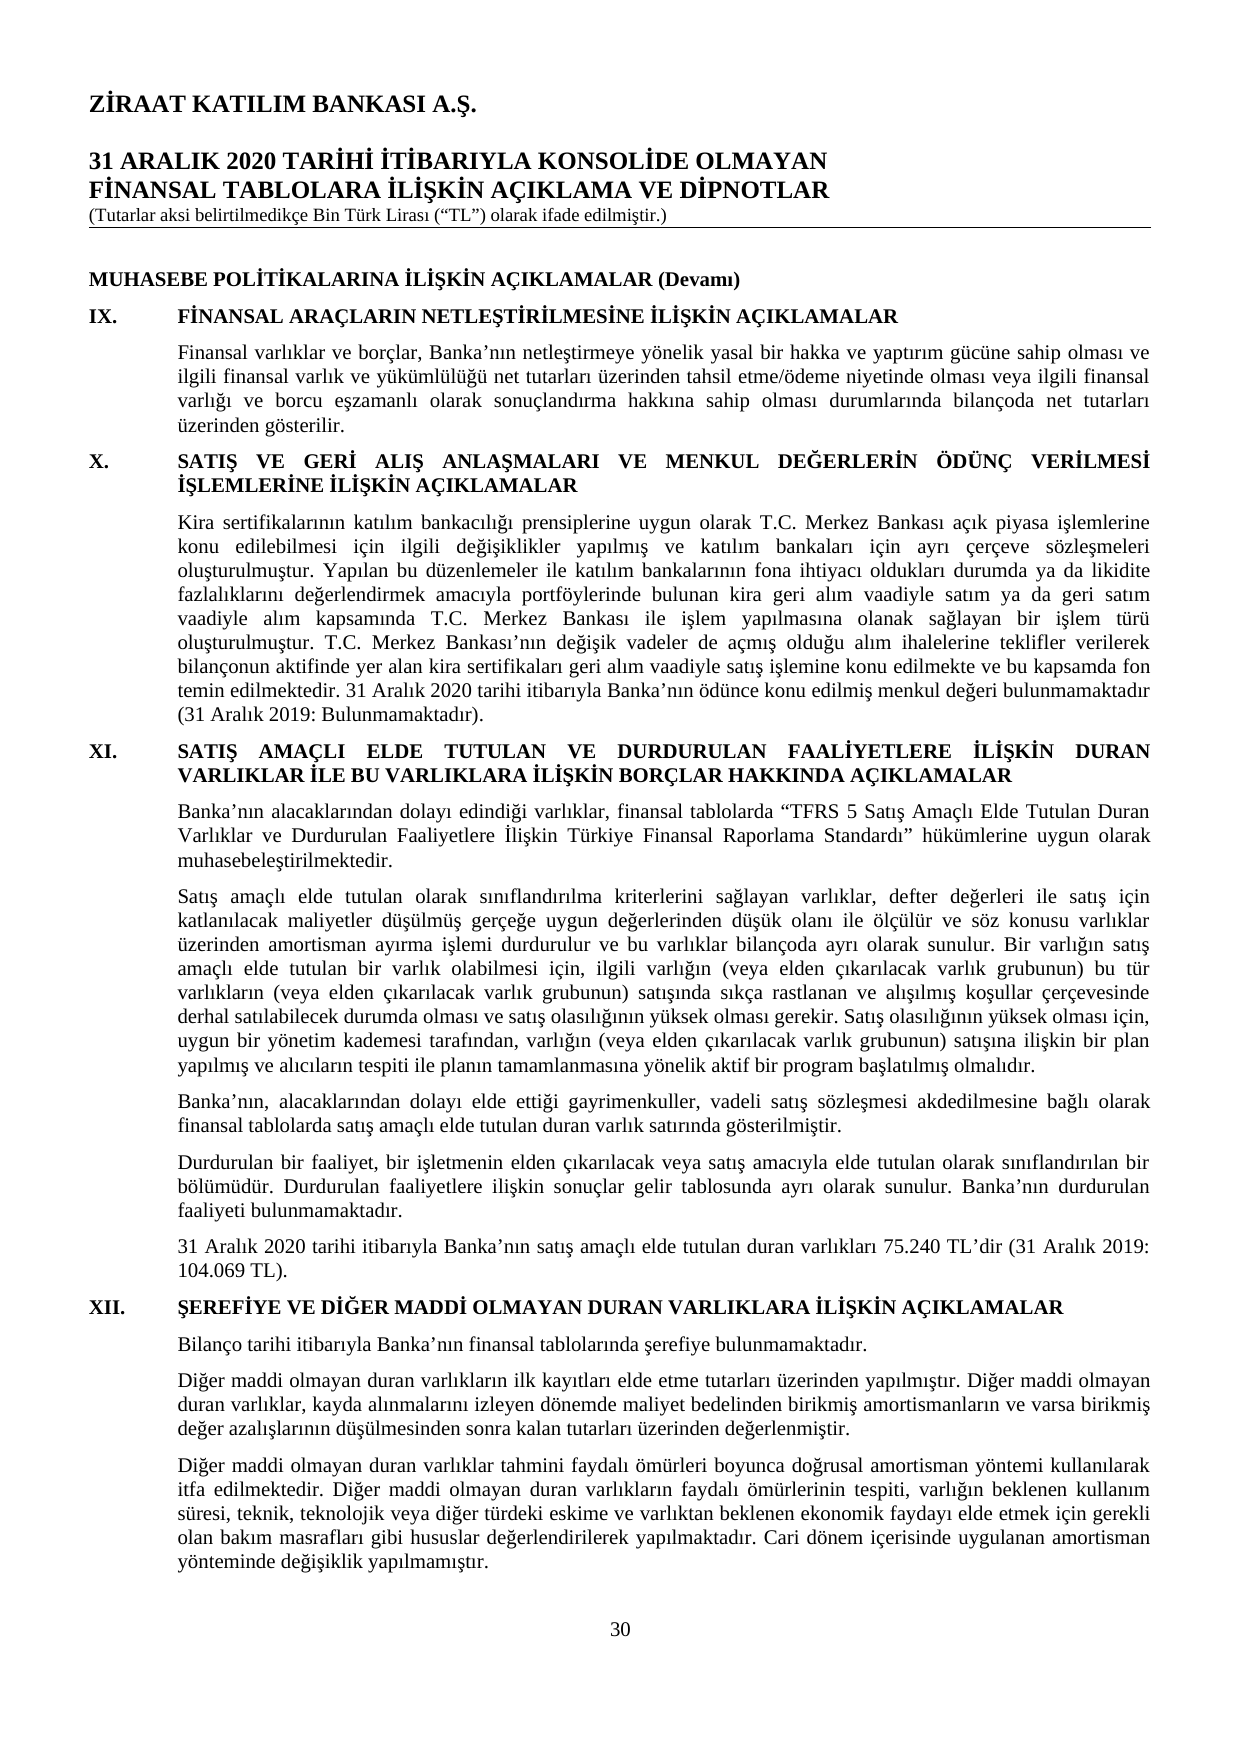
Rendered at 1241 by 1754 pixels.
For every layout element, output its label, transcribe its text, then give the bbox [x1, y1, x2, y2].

text Diğer maddi olmayan duran varlıkların ilk kayıtları elde etme tutarları üzerinden yapılmıştır. Diğer maddi olmayan duran varlıklar, kayda alınmalarını izleyen dönemde maliyet bedelinden birikmiş amortismanların ve varsa birikmiş değer azalışlarının düşülmesinden sonra kalan tutarları üzerinden değerlenmiştir. [177, 1368, 1152, 1440]
text Bilanço tarihi itibarıyla Banka’nın finansal tablolarında şerefiye bulunmamaktadır. [177, 1332, 1152, 1356]
text XI. SATIŞ AMAÇLI ELDE TUTULAN VE DURDURULAN FAALİYETLERE İLİŞKİN DURAN VARLIKLAR İLE BU VARLIKLARA İLİŞKİN BORÇLAR HAKKINDA AÇIKLAMALAR [89, 739, 1152, 787]
text Durdurulan bir faaliyet, bir işletmenin elden çıkarılacak veya satış amacıyla elde tutulan olarak sınıflandırılan bir bölümüdür. Durdurulan faaliyetlere ilişkin sonuçlar gelir tablosunda ayrı olarak sunulur. Banka’nın durdurulan faaliyeti bulunmamaktadır. [177, 1150, 1152, 1222]
text 31 Aralık 2020 tarihi itibarıyla Banka’nın satış amaçlı elde tutulan duran varlıkları 75.240 TL’dir (31 Aralık 2019: 104.069 TL). [177, 1234, 1152, 1282]
text MUHASEBE POLİTİKALARINA İLİŞKİN AÇIKLAMALAR (Devamı) [89, 267, 1152, 291]
text XII. ŞEREFİYE VE DİĞER MADDİ OLMAYAN DURAN VARLIKLARA İLİŞKİN AÇIKLAMALAR [89, 1295, 1152, 1319]
text Banka’nın alacaklarından dolayı edindiği varlıklar, finansal tablolarda “TFRS 5 Satış Amaçlı Elde Tutulan Duran Varlıklar ve Durdurulan Faaliyetlere İlişkin Türkiye Finansal Raporlama Standardı” hükümlerine uygun olarak muhasebeleştirilmektedir. [177, 799, 1152, 872]
text Kira sertifikalarının katılım bankacılığı prensiplerine uygun olarak T.C. Merkez Bankası açık piyasa işlemlerine konu edilebilmesi için ilgili değişiklikler yapılmış ve katılım bankaları için ayrı çerçeve sözleşmeleri oluşturulmuştur. Yapılan bu düzenlemeler ile katılım bankalarının fona ihtiyacı oldukları durumda ya da likidite fazlalıklarını değerlendirmek amacıyla portföylerinde bulunan kira geri alım vaadiyle satım ya da geri satım vaadiyle alım kapsamında T.C. Merkez Bankası ile işlem yapılmasına olanak sağlayan bir işlem türü oluşturulmuştur. T.C. Merkez Bankası’nın değişik vadeler de açmış olduğu alım ihalelerine teklifler verilerek bilançonun aktifinde yer alan kira sertifikaları geri alım vaadiyle satış işlemine konu edilmekte ve bu kapsamda fon temin edilmektedir. 31 Aralık 2020 tarihi itibarıyla Banka’nın ödünce konu edilmiş menkul değeri bulunmamaktadır (31 Aralık 2019: Bulunmamaktadır). [177, 510, 1152, 726]
text Satış amaçlı elde tutulan olarak sınıflandırılma kriterlerini sağlayan varlıklar, defter değerleri ile satış için katlanılacak maliyetler düşülmüş gerçeğe uygun değerlerinden düşük olanı ile ölçülür ve söz konusu varlıklar üzerinden amortisman ayırma işlemi durdurulur ve bu varlıklar bilançoda ayrı olarak sunulur. Bir varlığın satış amaçlı elde tutulan bir varlık olabilmesi için, ilgili varlığın (veya elden çıkarılacak varlık grubunun) bu tür varlıkların (veya elden çıkarılacak varlık grubunun) satışında sıkça rastlanan ve alışılmış koşullar çerçevesinde derhal satılabilecek durumda olması ve satış olasılığının yüksek olması gerekir. Satış olasılığının yüksek olması için, uygun bir yönetim kademesi tarafından, varlığın (veya elden çıkarılacak varlık grubunun) satışına ilişkin bir plan yapılmış ve alıcıların tespiti ile planın tamamlanmasına yönelik aktif bir program başlatılmış olmalıdır. [177, 884, 1152, 1077]
text Diğer maddi olmayan duran varlıklar tahmini faydalı ömürleri boyunca doğrusal amortisman yöntemi kullanılarak itfa edilmektedir. Diğer maddi olmayan duran varlıkların faydalı ömürlerinin tespiti, varlığın beklenen kullanım süresi, teknik, teknolojik veya diğer türdeki eskime ve varlıktan beklenen ekonomik faydayı elde etmek için gerekli olan bakım masrafları gibi hususlar değerlendirilerek yapılmaktadır. Cari dönem içerisinde uygulanan amortisman yönteminde değişiklik yapılmamıştır. [177, 1453, 1152, 1573]
text Finansal varlıklar ve borçlar, Banka’nın netleştirmeye yönelik yasal bir hakka ve yaptırım gücüne sahip olması ve ilgili finansal varlık ve yükümlülüğü net tutarları üzerinden tahsil etme/ödeme niyetinde olması veya ilgili finansal varlığı ve borcu eşzamanlı olarak sonuçlandırma hakkına sahip olması durumlarında bilançoda net tutarları üzerinden gösterilir. [177, 340, 1152, 437]
text X. SATIŞ VE GERİ ALIŞ ANLAŞMALARI VE MENKUL DEĞERLERİN ÖDÜNÇ VERİLMESİ İŞLEMLERİNE İLİŞKİN AÇIKLAMALAR [89, 449, 1152, 497]
text Banka’nın, alacaklarından dolayı elde ettiği gayrimenkuller, vadeli satış sözleşmesi akdedilmesine bağlı olarak finansal tablolarda satış amaçlı elde tutulan duran varlık satırında gösterilmiştir. [177, 1089, 1152, 1137]
text IX. FİNANSAL ARAÇLARIN NETLEŞTİRİLMESİNE İLİŞKİN AÇIKLAMALAR [89, 304, 1152, 328]
